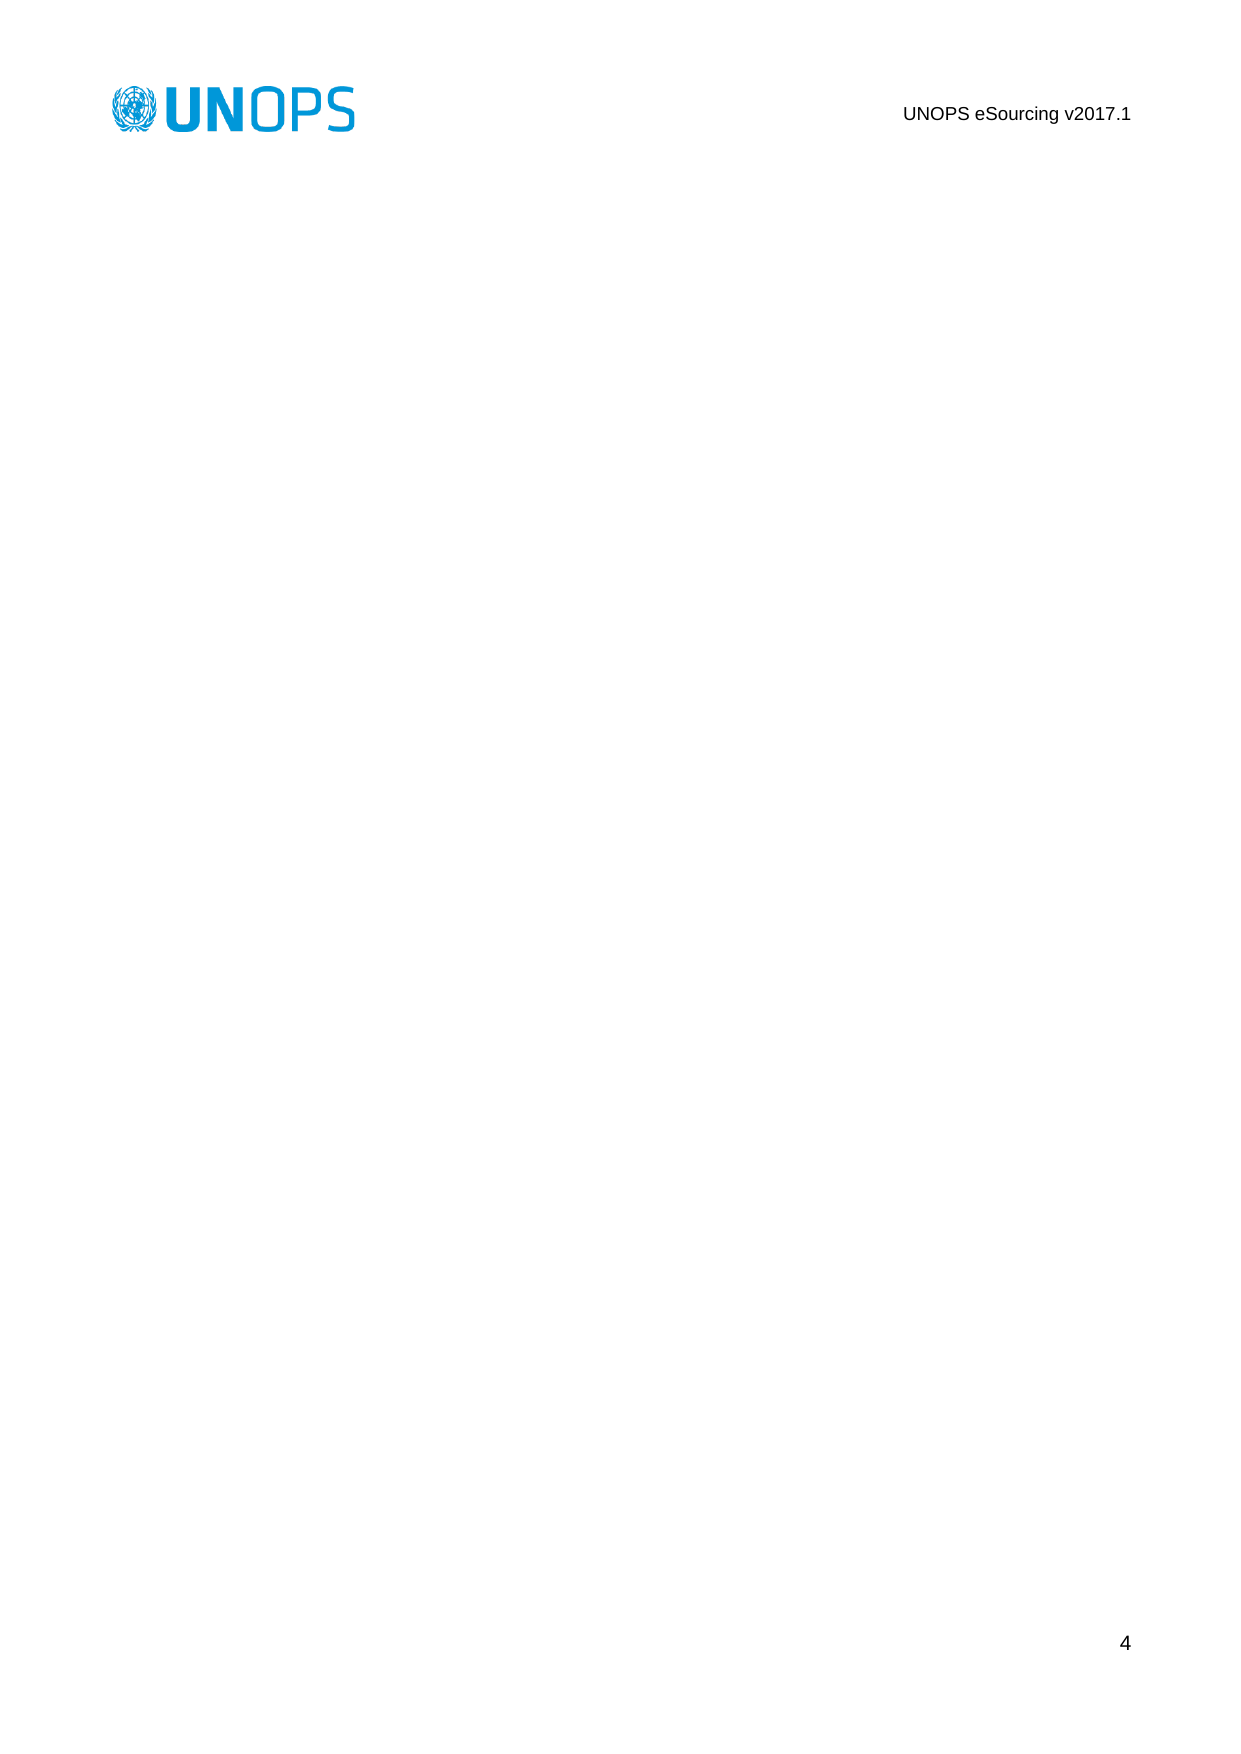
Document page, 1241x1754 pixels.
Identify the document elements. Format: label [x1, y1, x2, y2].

picture [136, 86, 260, 132]
picture [112, 86, 133, 104]
picture [334, 86, 355, 111]
picture [141, 107, 151, 118]
picture [276, 86, 348, 132]
picture [217, 106, 230, 132]
picture [258, 92, 277, 126]
picture [112, 115, 121, 132]
picture [298, 93, 315, 110]
